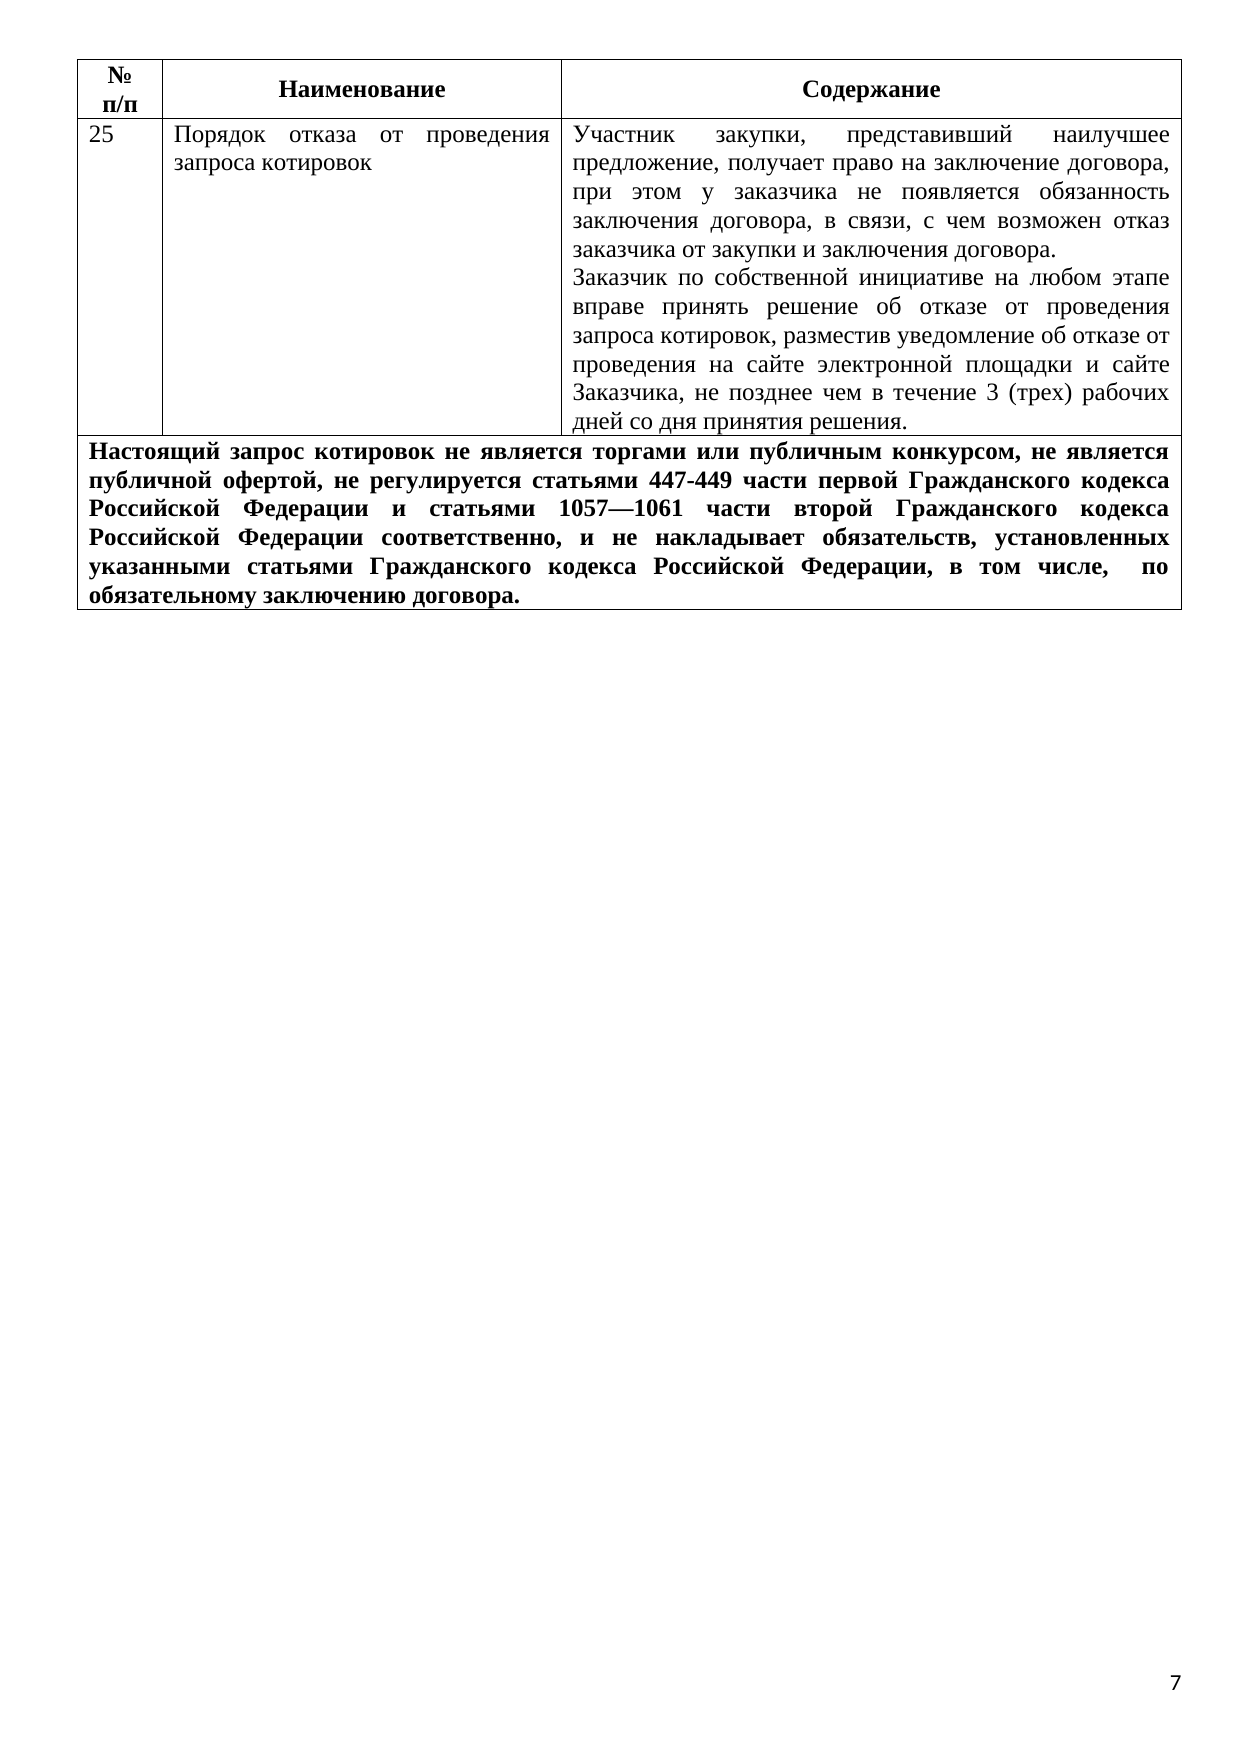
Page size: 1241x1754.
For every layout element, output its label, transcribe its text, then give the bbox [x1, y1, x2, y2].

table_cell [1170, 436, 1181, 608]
table_header Наименование [163, 60, 561, 118]
table_cell 25 [78, 119, 162, 435]
table_header Содержание [562, 60, 1181, 118]
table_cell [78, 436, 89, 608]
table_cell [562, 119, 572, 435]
table_cell Порядок отказа от проведения запроса котировок [163, 119, 561, 435]
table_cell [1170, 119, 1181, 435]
